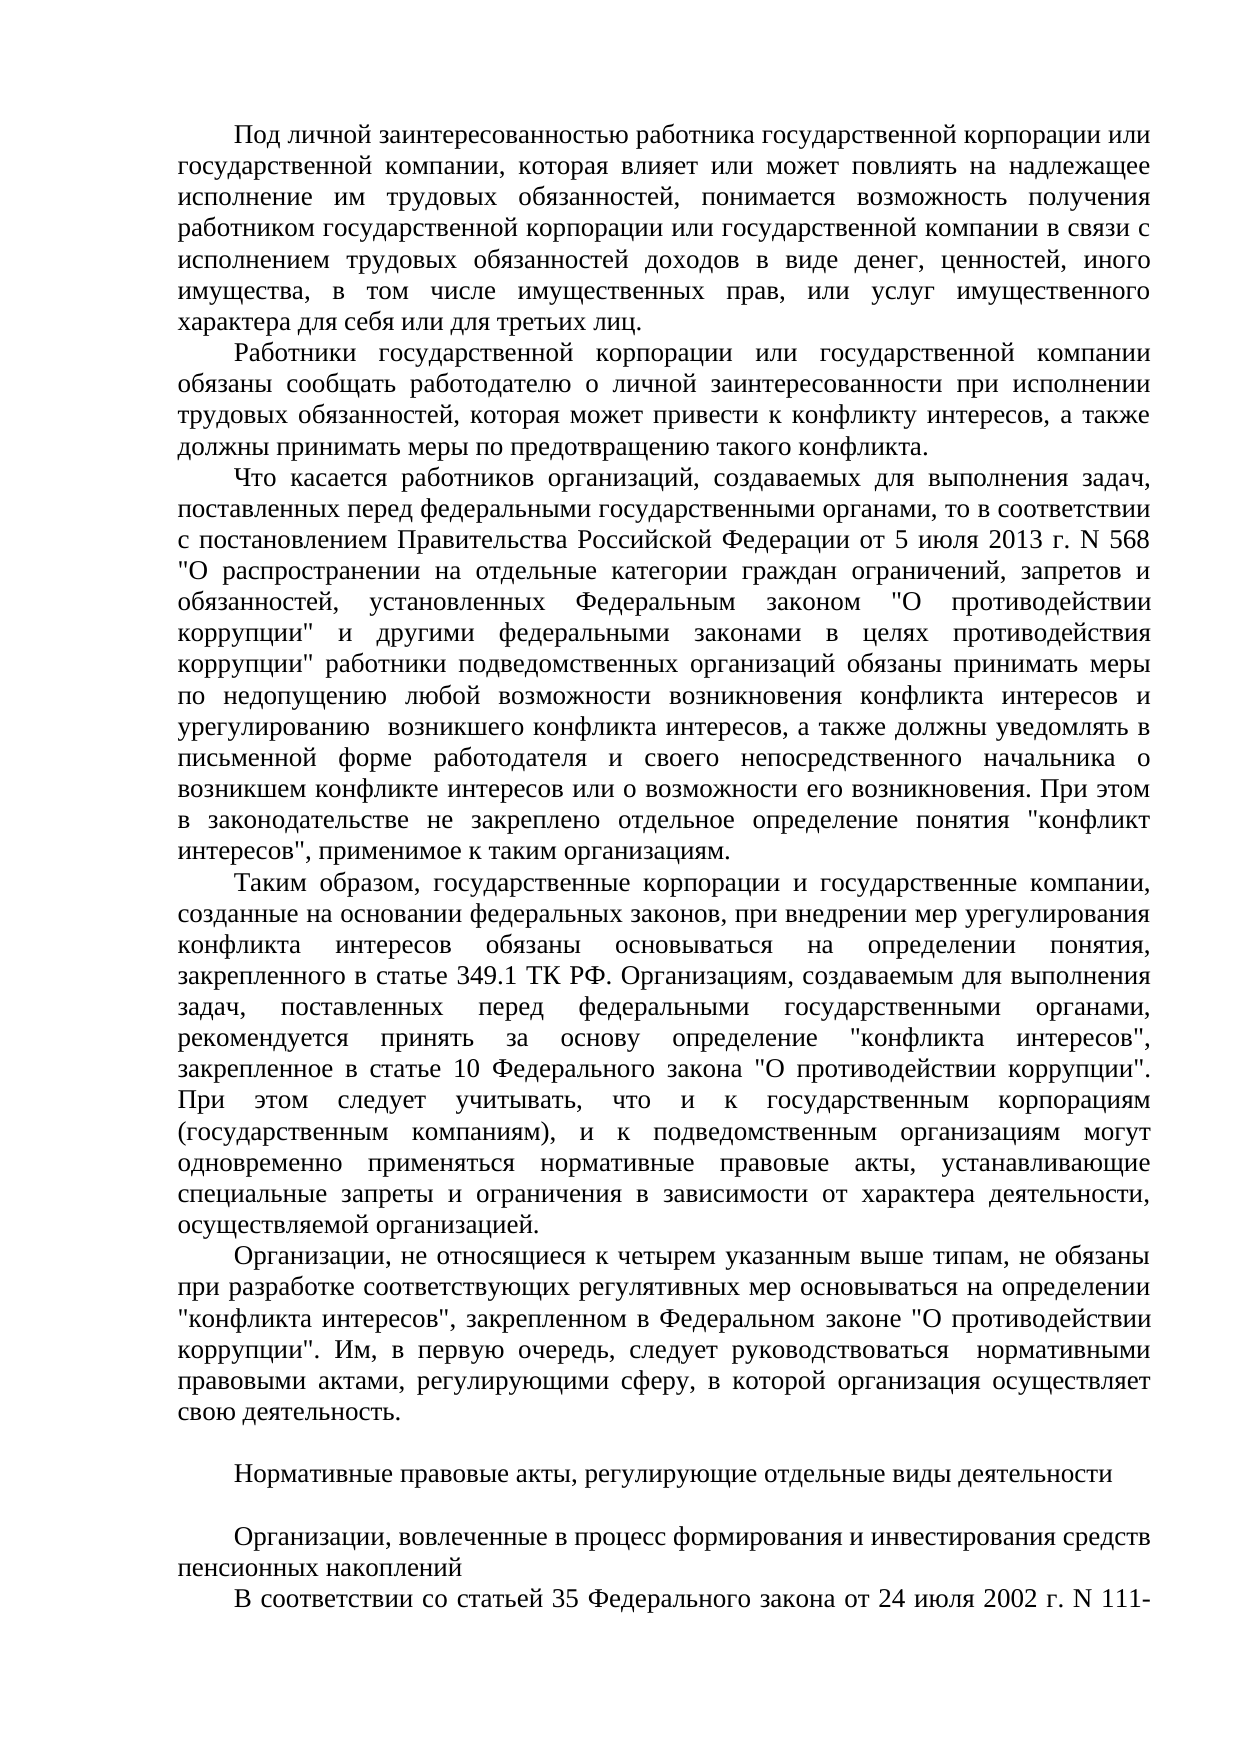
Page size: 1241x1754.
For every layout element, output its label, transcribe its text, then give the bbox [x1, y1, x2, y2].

text Что касается работников организаций, создаваемых для выполнения задач, поставленных перед федеральными государственными органами, то в соответствии с постановлением Правительства Российской Федерации от 5 июля 2013 г. N 568 "О распространении на отдельные категории граждан ограничений, запретов и обязанностей, установленных Федеральным законом "О противодействии коррупции" и другими федеральными законами в целях противодействия коррупции" работники подведомственных организаций обязаны принимать меры по недопущению любой возможности возникновения конфликта интересов и урегулированию возникшего конфликта интересов, а также должны уведомлять в письменной форме работодателя и своего непосредственного начальника о возникшем конфликте интересов или о возможности его возникновения. При этом в законодательстве не закреплено отдельное определение понятия "конфликт интересов", применимое к таким организациям. [177, 461, 1152, 866]
text Таким образом, государственные корпорации и государственные компании, созданные на основании федеральных законов, при внедрении мер урегулирования конфликта интересов обязаны основываться на определении понятия, закрепленного в статье 349.1 ТК РФ. Организациям, создаваемым для выполнения задач, поставленных перед федеральными государственными органами, рекомендуется принять за основу определение "конфликта интересов", закрепленное в статье 10 Федерального закона "О противодействии коррупции". При этом следует учитывать, что и к государственным корпорациям (государственным компаниям), и к подведомственным организациям могут одновременно применяться нормативные правовые акты, устанавливающие специальные запреты и ограничения в зависимости от характера деятельности, осуществляемой организацией. [177, 866, 1152, 1239]
text Организации, вовлеченные в процесс формирования и инвестирования средств пенсионных накоплений [177, 1520, 1152, 1582]
text Организации, не относящиеся к четырем указанным выше типам, не обязаны при разработке соответствующих регулятивных мер основываться на определении "конфликта интересов", закрепленном в Федеральном законе "О противодействии коррупции". Им, в первую очередь, следует руководствоваться нормативными правовыми актами, регулирующими сферу, в которой организация осуществляет свою деятельность. [177, 1239, 1152, 1426]
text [177, 1582, 1152, 1613]
text Нормативные правовые акты, регулирующие отдельные виды деятельности [177, 1457, 1152, 1488]
text Работники государственной корпорации или государственной компании обязаны сообщать работодателю о личной заинтересованности при исполнении трудовых обязанностей, которая может привести к конфликту интересов, а также должны принимать меры по предотвращению такого конфликта. [177, 336, 1152, 461]
text Под личной заинтересованностью работника государственной корпорации или государственной компании, которая влияет или может повлиять на надлежащее исполнение им трудовых обязанностей, понимается возможность получения работником государственной корпорации или государственной компании в связи с исполнением трудовых обязанностей доходов в виде денег, ценностей, иного имущества, в том числе имущественных прав, или услуг имущественного характера для себя или для третьих лиц. [177, 118, 1152, 336]
